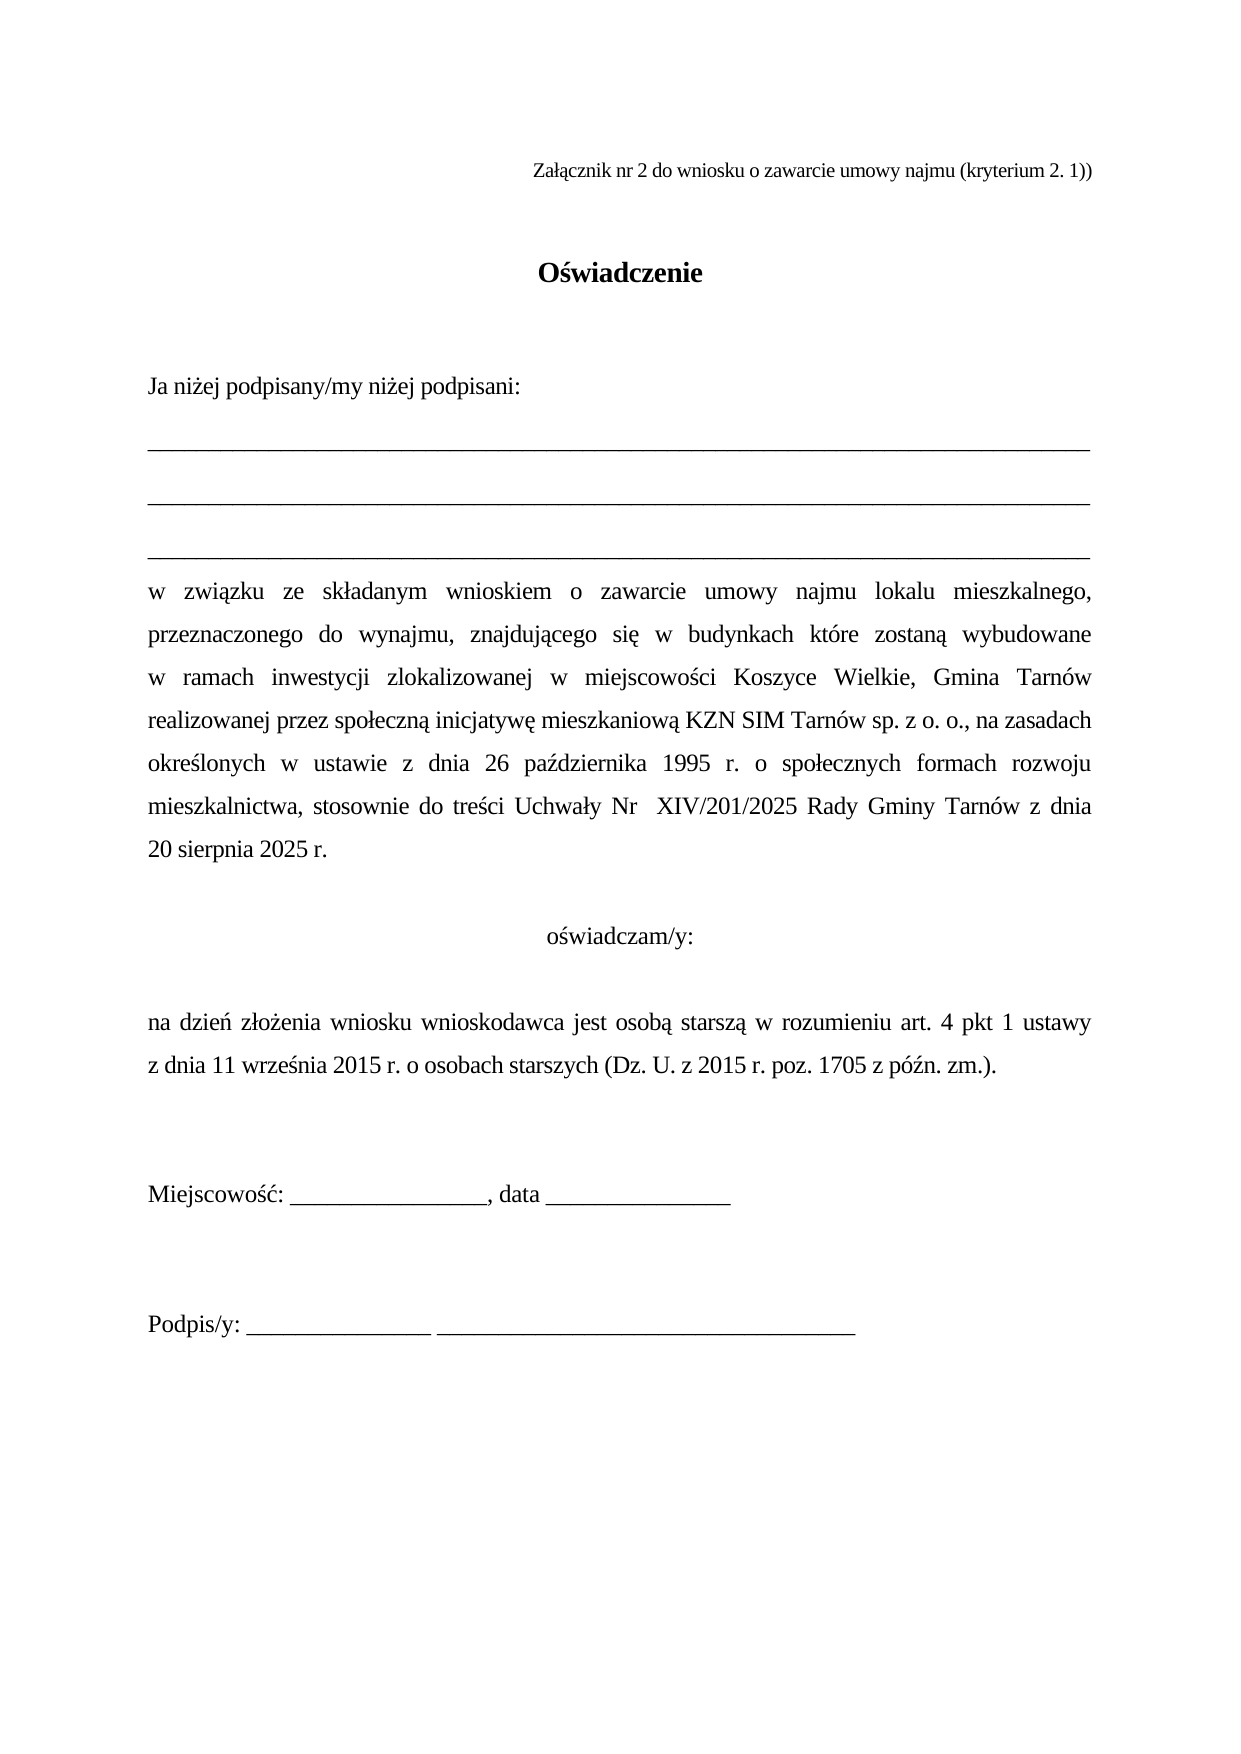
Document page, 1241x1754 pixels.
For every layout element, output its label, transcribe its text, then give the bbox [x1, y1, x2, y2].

text Oświadczenie [148, 256, 1093, 289]
text Podpis/y: _______________ __________________________________ [148, 1309, 1093, 1338]
text Załącznik nr 2 do wniosku o zawarcie umowy najmu (kryterium 2. 1)) [148, 158, 1093, 182]
text ______________________________________________________________________________ [148, 533, 1093, 561]
text na dzień złożenia wniosku wnioskodawca jest osobą starszą w rozumieniu art. 4 pkt 1 ustawy z dnia 11 września 2015 r. o osobach starszych (Dz. U. z 2015 r. poz. 1705 z późn. zm.). [148, 1007, 1093, 1079]
text Ja niżej podpisany/my niżej podpisani: [148, 371, 1093, 399]
text ______________________________________________________________________________ [148, 425, 1093, 453]
text oświadczam/y: [148, 921, 1093, 949]
text ______________________________________________________________________________ [148, 479, 1093, 507]
text Miejscowość: ________________, data _______________ [148, 1179, 1093, 1208]
text w związku ze składanym wnioskiem o zawarcie umowy najmu lokalu mieszkalnego, przeznaczonego do wynajmu, znajdującego się w budynkach które zostaną wybudowane w ramach inwestycji zlokalizowanej w miejscowości Koszyce Wielkie, Gmina Tarnów realizowanej przez społeczną inicjatywę mieszkaniową KZN SIM Tarnów sp. z o. o., na zasadach określonych w ustawie z dnia 26 października 1995 r. o społecznych formach rozwoju mieszkalnictwa, stosownie do treści Uchwały Nr XIV/201/2025 Rady Gminy Tarnów z dnia 20 sierpnia 2025 r. [148, 576, 1093, 863]
